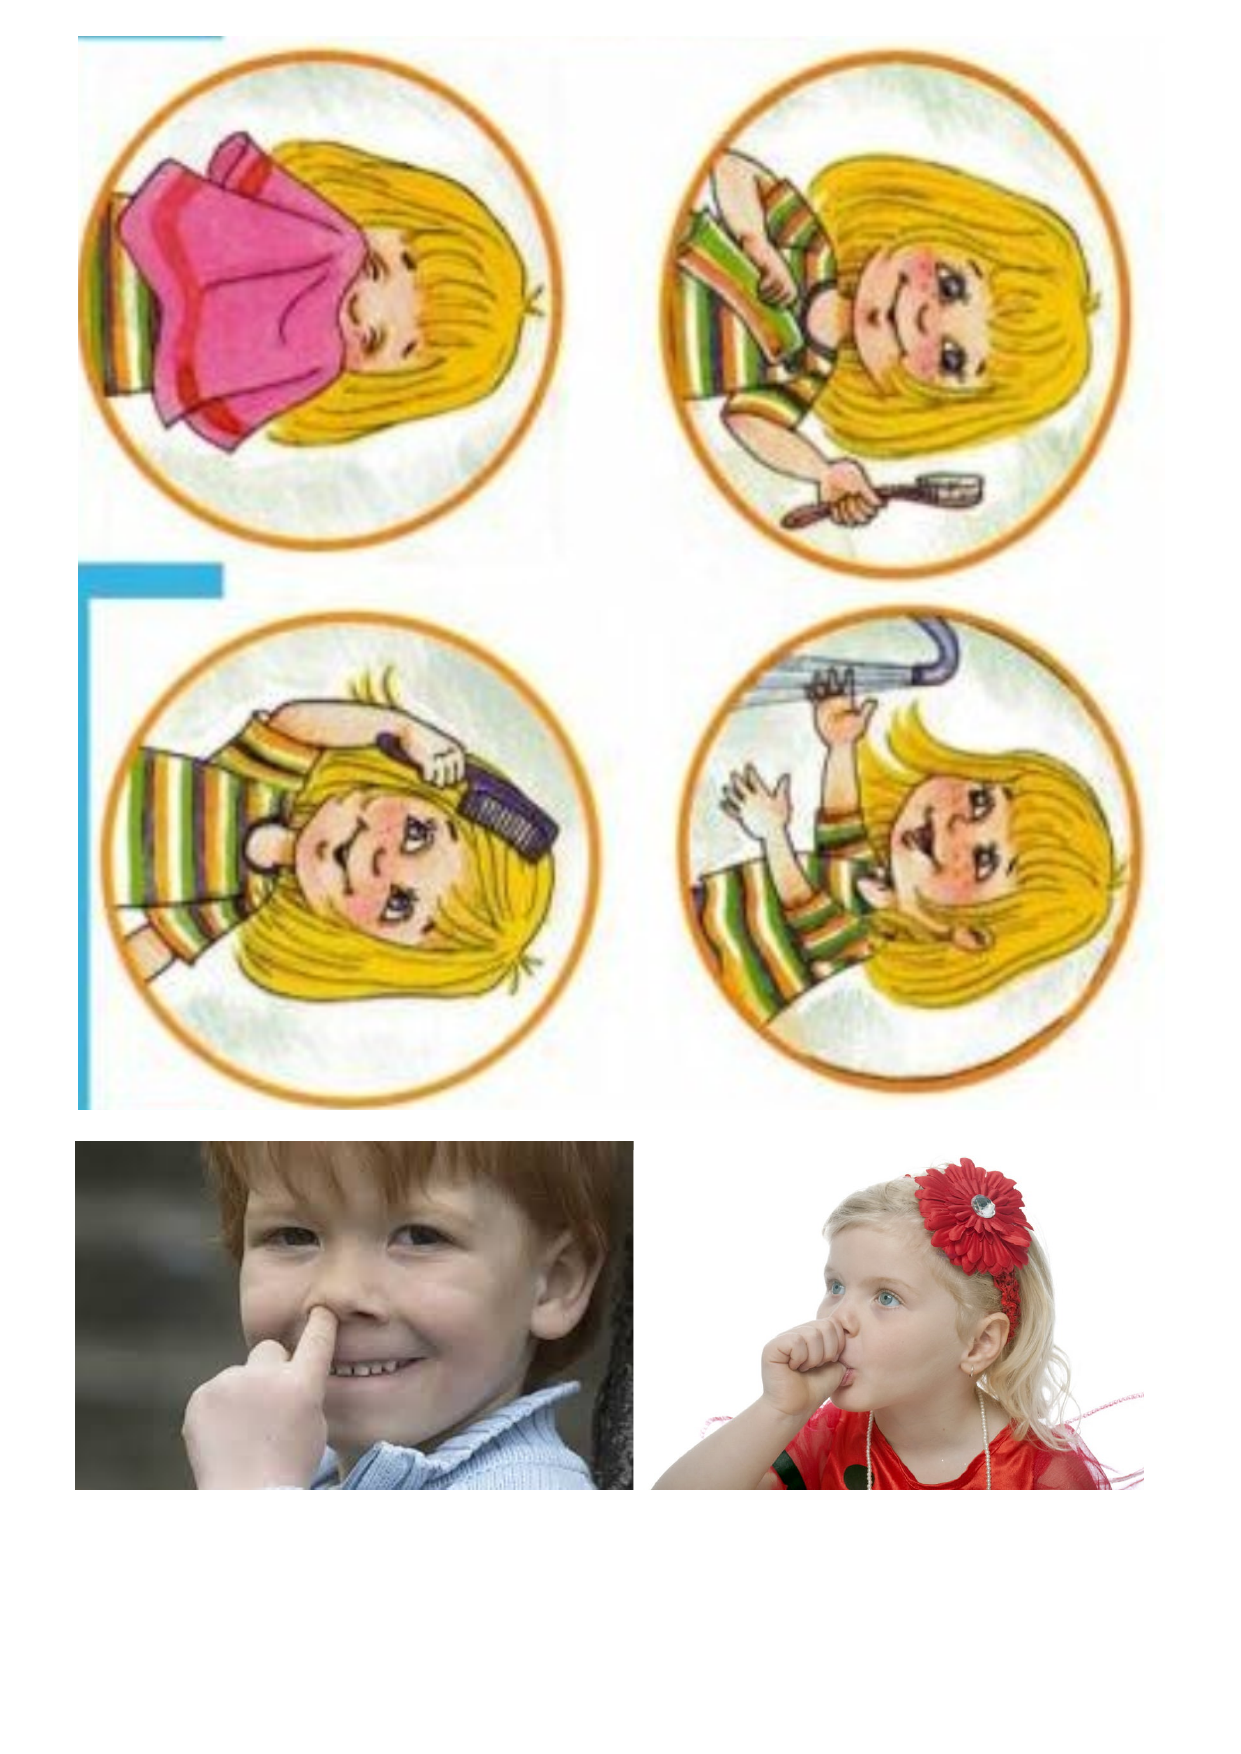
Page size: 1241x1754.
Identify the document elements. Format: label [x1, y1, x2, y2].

picture [78, 36, 1164, 1110]
picture [75, 1141, 1144, 1490]
